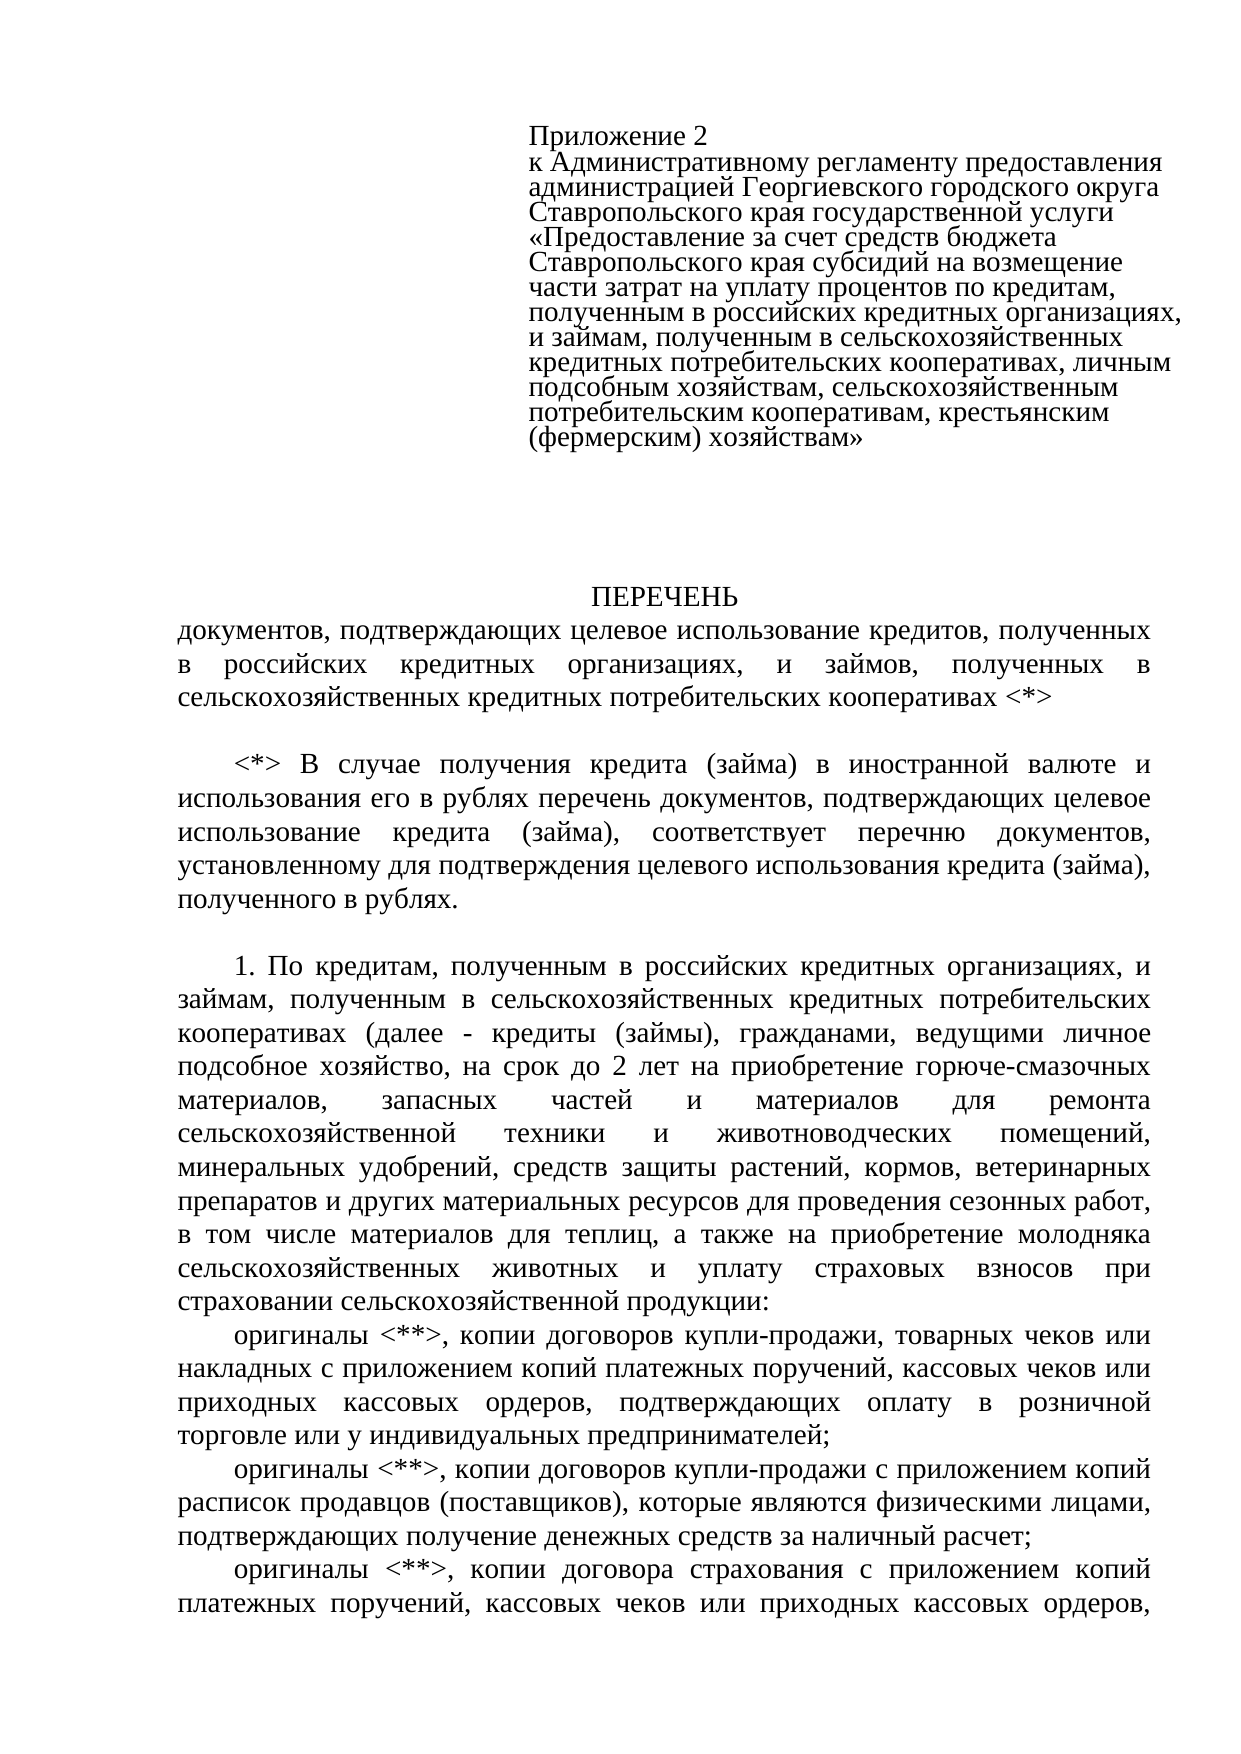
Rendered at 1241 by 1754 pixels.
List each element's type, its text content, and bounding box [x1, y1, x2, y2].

title ПЕРЕЧЕНЬ [177, 579, 1152, 612]
text оригиналы <**>, копии договоров купли-продажи с приложением копий расписок продавцов (поставщиков), которые являются физическими лицами, подтверждающих получение денежных средств за наличный расчет; [177, 1451, 1152, 1552]
title документов, подтверждающих целевое использование кредитов, полученных в российских кредитных организациях, и займов, полученных в сельскохозяйственных кредитных потребительских кооперативах <*> [177, 612, 1152, 713]
text 1. По кредитам, полученным в российских кредитных организациях, и займам, полученным в сельскохозяйственных кредитных потребительских кооперативах (далее - кредиты (займы), гражданами, ведущими личное подсобное хозяйство, на срок до 2 лет на приобретение горюче-смазочных материалов, запасных частей и материалов для ремонта сельскохозяйственной техники и животноводческих помещений, минеральных удобрений, средств защиты растений, кормов, ветеринарных препаратов и других материальных ресурсов для проведения сезонных работ, в том числе материалов для теплиц, а также на приобретение молодняка сельскохозяйственных животных и уплату страховых взносов при страховании сельскохозяйственной продукции: [177, 948, 1152, 1317]
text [177, 1552, 1152, 1619]
table_header Приложение 2 к Административному регламенту предоставления администрацией Георгиевского городского округа Ставропольского края государственной услуги «Предоставление за счет средств бюджета Ставропольского края субсидий на возмещение части затрат на уплату процентов по кредитам, полученным в российских кредитных организациях, и займам, полученным в сельскохозяйственных кредитных потребительских кооперативах, личным подсобным хозяйствам, сельскохозяйственным потребительским кооперативам, крестьянским (фермерским) хозяйствам» [517, 118, 1196, 512]
text оригиналы <**>, копии договоров купли-продажи, товарных чеков или накладных с приложением копий платежных поручений, кассовых чеков или приходных кассовых ордеров, подтверждающих оплату в розничной торговле или у индивидуальных предпринимателей; [177, 1317, 1152, 1451]
text <*> В случае получения кредита (займа) в иностранной валюте и использования его в рублях перечень документов, подтверждающих целевое использование кредита (займа), соответствует перечню документов, установленному для подтверждения целевого использования кредита (займа), полученного в рублях. [177, 747, 1152, 914]
